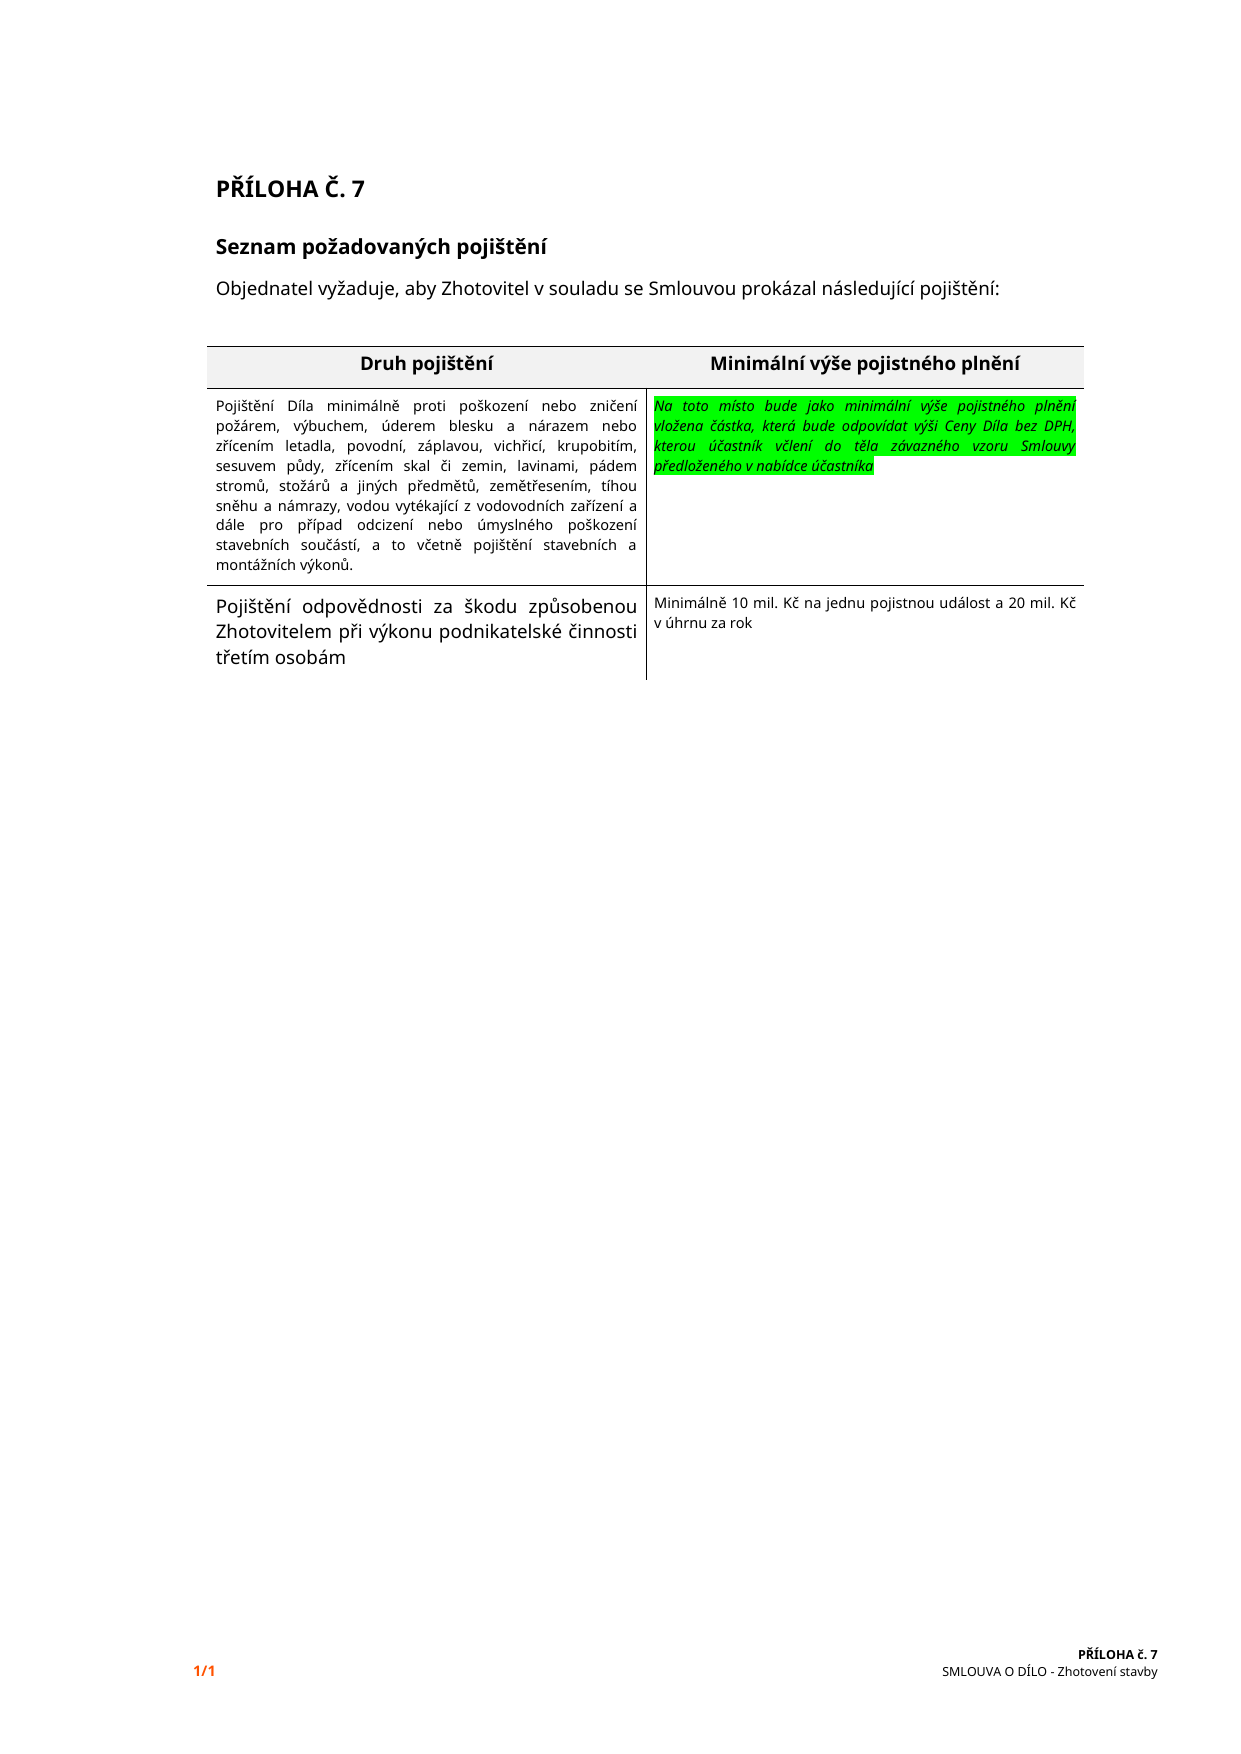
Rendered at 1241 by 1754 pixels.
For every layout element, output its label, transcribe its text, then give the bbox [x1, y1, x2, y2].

table_header Minimální výše pojistného plnění [646, 347, 1084, 388]
text Objednatel vyžaduje, aby Zhotovitel v souladu se Smlouvou prokázal následující pojištění: [216, 276, 1093, 301]
table_cell Minimálně 10 mil. Kč na jednu pojistnou událost a 20 mil. Kč v úhrnu za rok [647, 586, 1084, 680]
text Příloha č. 7 [216, 172, 1093, 204]
table_cell Na toto místo bude jako minimální výše pojistného plnění vložena částka, která bude odpovídat výši Ceny Díla bez DPH, kterou účastník včlení do těla závazného vzoru Smlouvy předloženého v nabídce účastníka [647, 389, 1084, 585]
table_header Druh pojištění [207, 347, 646, 388]
table_cell Pojištění odpovědnosti za škodu způsobenou Zhotovitelem při výkonu podnikatelské činnosti třetím osobám [207, 586, 646, 680]
table_cell Pojištění Díla minimálně proti poškození nebo zničení požárem, výbuchem, úderem blesku a nárazem nebo zřícením letadla, povodní, záplavou, vichřicí, krupobitím, sesuvem půdy, zřícením skal či zemin, lavinami, pádem stromů, stožárů a jiných předmětů, zemětřesením, tíhou sněhu a námrazy, vodou vytékající z vodovodních zařízení a dále pro případ odcizení nebo úmyslného poškození stavebních součástí, a to včetně pojištění stavebních a montážních výkonů. [207, 389, 646, 585]
text Seznam požadovaných pojištění [216, 232, 1093, 260]
